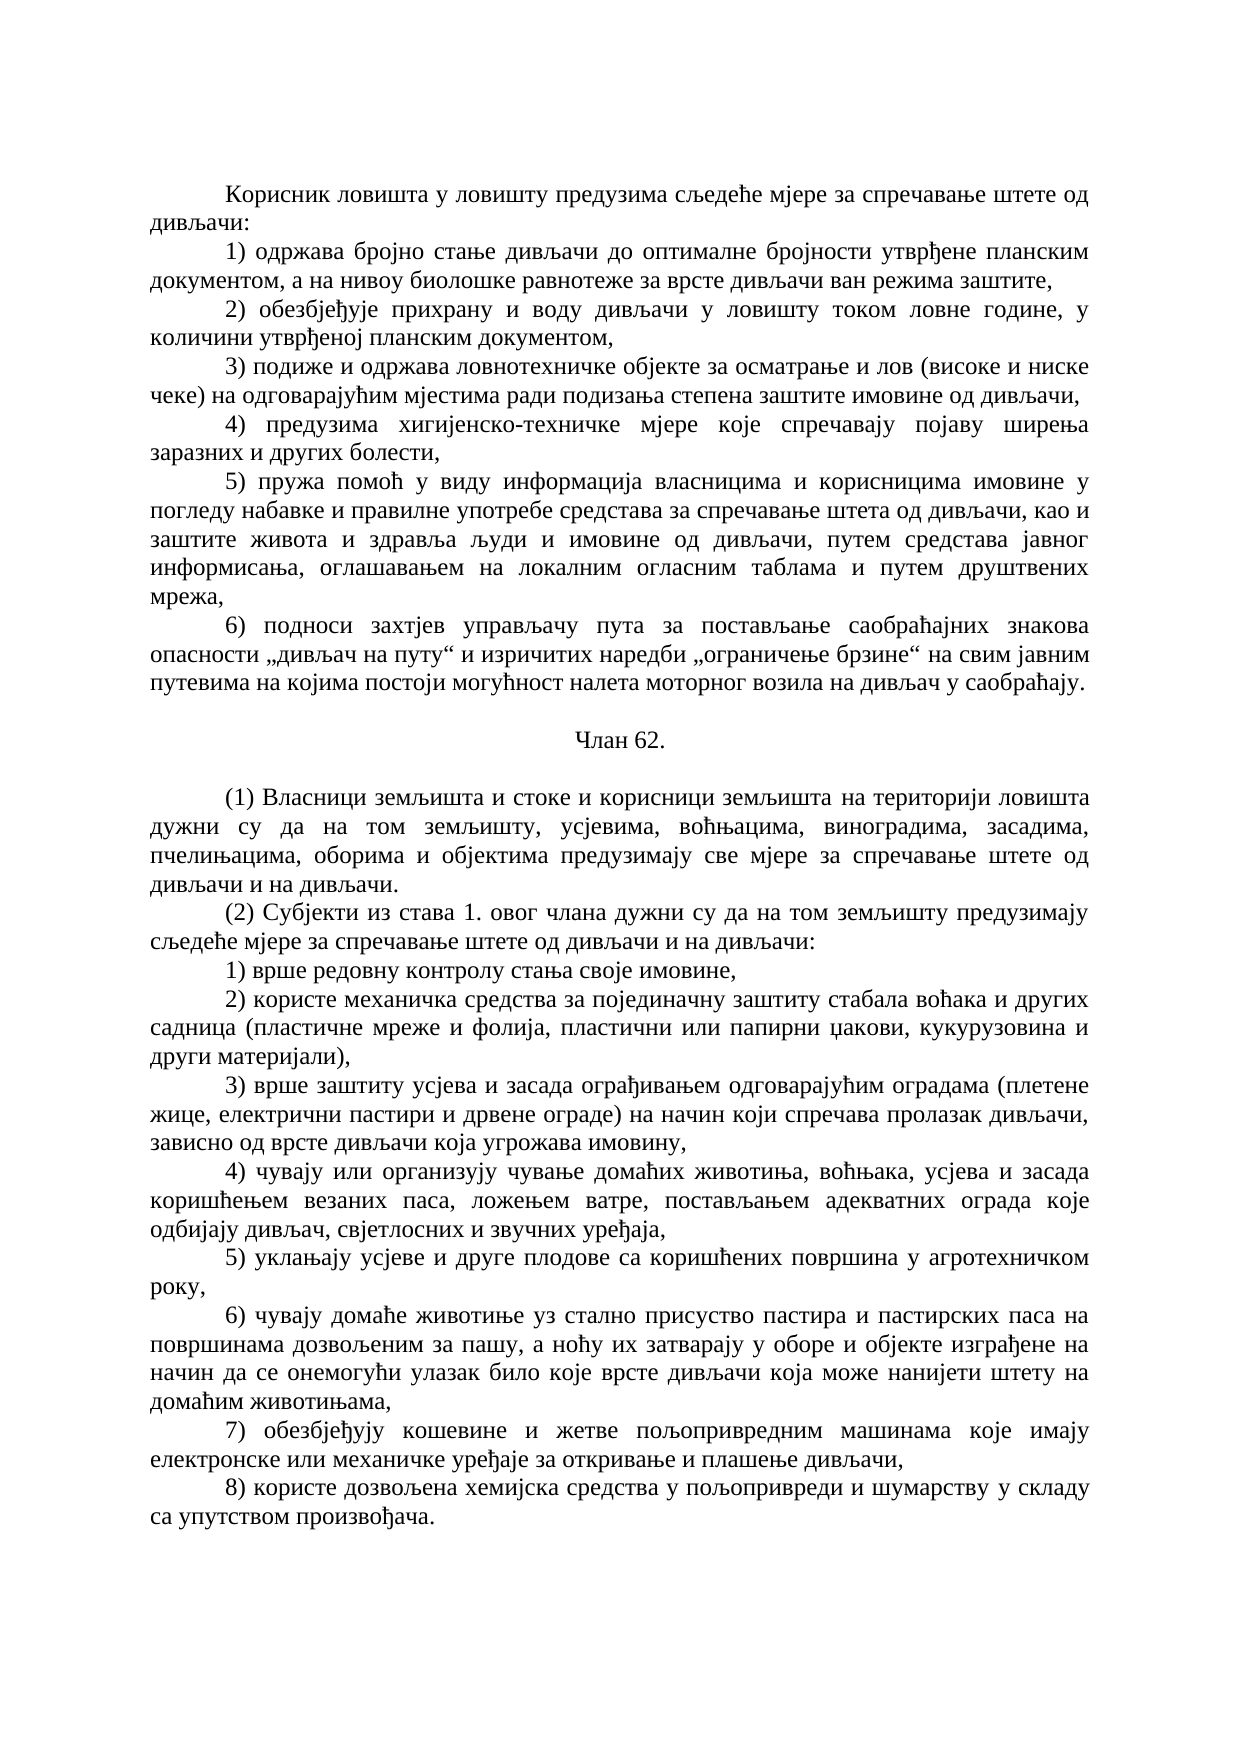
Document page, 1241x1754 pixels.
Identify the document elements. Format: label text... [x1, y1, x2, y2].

text Члан 62. [150, 725, 1090, 754]
text 1) врше редовну контролу стања своје имовине, [150, 955, 1090, 984]
text (2) Субјекти из става 1. овог члана дужни су да на том земљишту предузимају сљедеће мјере за спречавање штете од дивљачи и на дивљачи: [150, 897, 1090, 955]
text 2) обезбјеђује прихрану и воду дивљачи у ловишту током ловне године, у количини утврђеној планским документом, [150, 294, 1090, 351]
text 1) одржава бројно стање дивљачи до оптималне бројности утврђене планским документом, а на нивоу биолошке равнотеже за врсте дивљачи ван режима заштите, [150, 236, 1090, 294]
text 6) подноси захтјев управљачу пута за постављање саобраћајних знакова опасности „дивљач на путу“ и изричитих наредби „ограничење брзине“ на свим јавним путевима на којима постоји могућност налета моторног возила на дивљач у саобраћају. [150, 610, 1090, 696]
text 6) чувају домаће животиње уз стално присуство пастира и пастирских паса на површинама дозвољеним за пашу, а ноћу их затварају у оборе и објекте изграђене на начин да се онемогући улазак било које врсте дивљачи која може нанијети штету на домаћим животињама, [150, 1300, 1090, 1415]
text 4) чувају или организују чување домаћих животиња, воћњака, усјева и засада коришћењем везаних паса, ложењем ватре, постављањем адекватних ограда које одбијају дивљач, свјетлосних и звучних уређаја, [150, 1156, 1090, 1242]
text 5) уклањају усјеве и друге плодове са коришћених површина у агротехничком року, [150, 1242, 1090, 1300]
text 2) користе механичка средства за појединачну заштиту стабала воћака и других садница (пластичне мреже и фолија, пластични или папирни џакови, кукурузовина и други материјали), [150, 984, 1090, 1070]
text (1) Власници земљишта и стоке и корисници земљишта на територији ловишта дужни су да на том земљишту, усјевима, воћњацима, виноградима, засадима, пчелињацима, оборима и објектима предузимају све мјере за спречавање штете од дивљачи и на дивљачи. [150, 782, 1090, 897]
text 4) предузима хигијенско-техничке мјере које спречавају појаву ширења заразних и других болести, [150, 409, 1090, 466]
text 7) обезбјеђују кошевине и жетве пољопривредним машинама које имају електронске или механичке уређаје за откривање и плашење дивљачи, [150, 1415, 1090, 1472]
text 3) подиже и одржава ловнотехничке објекте за осматрање и лов (високе и ниске чеке) на одговарајућим мјестима ради подизања степена заштите имовине од дивљачи, [150, 351, 1090, 409]
text 5) пружа помоћ у виду информација власницима и корисницима имовине у погледу набавке и правилне употребе средстава за спречавање штета од дивљачи, као и заштите живота и здравља људи и имовине од дивљачи, путем средстава јавног информисања, оглашавањем на локалним огласним таблама и путем друштвених мрежа, [150, 466, 1090, 610]
text 8) користе дозвољена хемијска средства у пољопривреди и шумарству у складу са упутством произвођача. [150, 1472, 1090, 1530]
text 3) врше заштиту усјева и засада ограђивањем одговарајућим оградама (плетене жице, електрични пастири и дрвене ограде) на начин који спречава пролазак дивљачи, зависно од врсте дивљачи која угрожава имовину, [150, 1070, 1090, 1156]
text Корисник ловишта у ловишту предузима сљедеће мјере за спречавање штете од дивљачи: [150, 179, 1090, 236]
